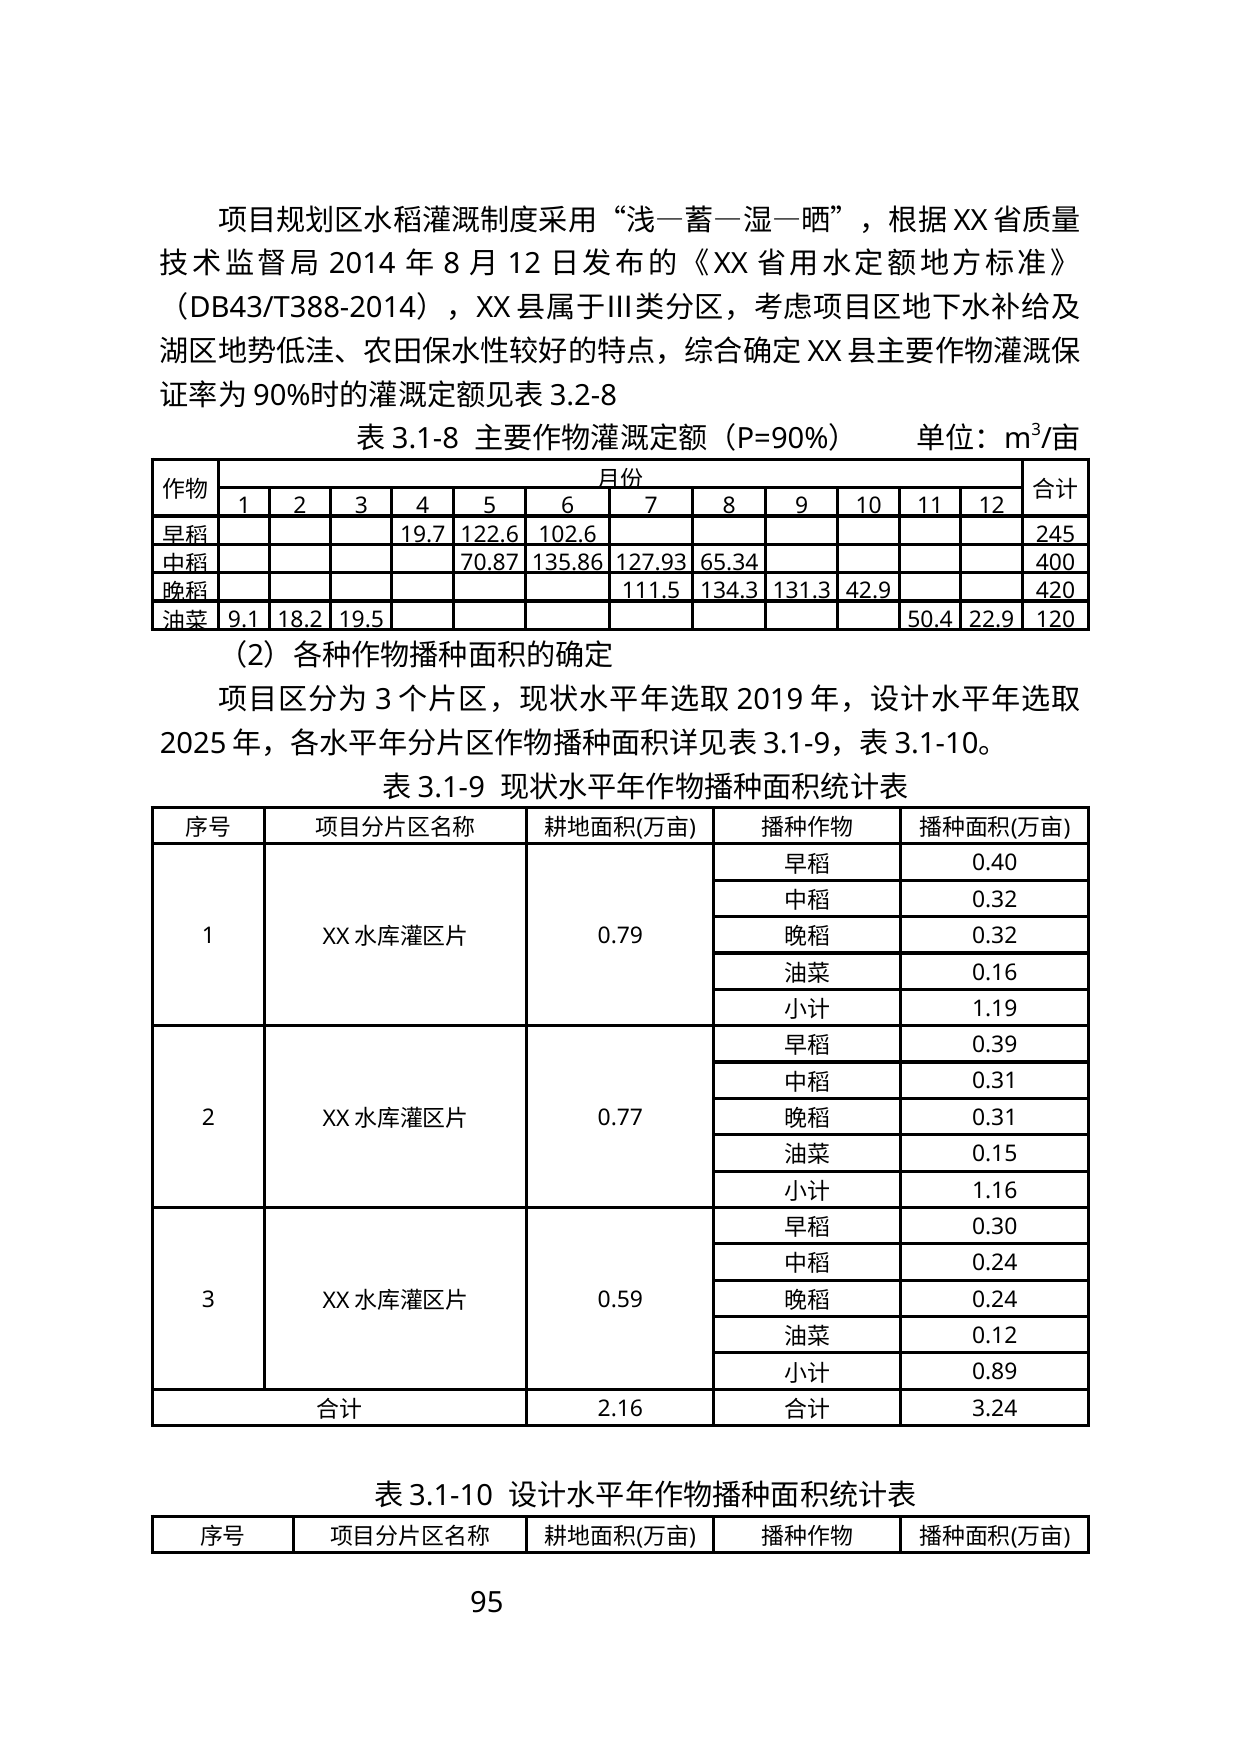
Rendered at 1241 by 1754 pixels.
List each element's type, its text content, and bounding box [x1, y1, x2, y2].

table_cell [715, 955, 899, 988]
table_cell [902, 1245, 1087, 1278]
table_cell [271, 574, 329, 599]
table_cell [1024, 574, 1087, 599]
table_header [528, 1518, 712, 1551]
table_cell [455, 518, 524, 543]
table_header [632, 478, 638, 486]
text 表3.1-8 主要作物灌溉定额（P=90%） 单位：m3/亩 [159, 414, 1081, 458]
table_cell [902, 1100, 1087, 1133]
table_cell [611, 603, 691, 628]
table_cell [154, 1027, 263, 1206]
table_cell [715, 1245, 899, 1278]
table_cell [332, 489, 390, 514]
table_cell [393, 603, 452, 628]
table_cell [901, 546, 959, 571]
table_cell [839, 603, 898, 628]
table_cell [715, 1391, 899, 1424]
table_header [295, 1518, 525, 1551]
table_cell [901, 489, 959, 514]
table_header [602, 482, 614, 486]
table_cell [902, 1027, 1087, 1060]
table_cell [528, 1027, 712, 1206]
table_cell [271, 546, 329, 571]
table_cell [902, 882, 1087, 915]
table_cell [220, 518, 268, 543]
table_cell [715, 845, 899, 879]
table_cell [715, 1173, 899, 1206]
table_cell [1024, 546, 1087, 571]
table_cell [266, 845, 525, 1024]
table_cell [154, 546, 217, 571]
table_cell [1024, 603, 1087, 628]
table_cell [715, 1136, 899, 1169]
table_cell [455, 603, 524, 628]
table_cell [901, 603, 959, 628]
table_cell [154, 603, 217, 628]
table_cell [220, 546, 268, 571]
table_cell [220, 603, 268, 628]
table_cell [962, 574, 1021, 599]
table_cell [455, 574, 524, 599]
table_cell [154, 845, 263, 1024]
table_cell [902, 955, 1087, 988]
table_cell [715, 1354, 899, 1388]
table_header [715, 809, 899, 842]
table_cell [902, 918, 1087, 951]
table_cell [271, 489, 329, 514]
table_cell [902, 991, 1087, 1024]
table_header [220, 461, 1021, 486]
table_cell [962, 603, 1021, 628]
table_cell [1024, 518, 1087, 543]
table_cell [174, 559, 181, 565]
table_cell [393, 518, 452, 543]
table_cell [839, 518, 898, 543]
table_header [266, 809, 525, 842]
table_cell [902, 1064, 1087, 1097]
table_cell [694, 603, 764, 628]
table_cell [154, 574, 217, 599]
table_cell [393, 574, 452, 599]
text 表3.1-10 设计水平年作物播种面积统计表 [159, 1471, 1081, 1514]
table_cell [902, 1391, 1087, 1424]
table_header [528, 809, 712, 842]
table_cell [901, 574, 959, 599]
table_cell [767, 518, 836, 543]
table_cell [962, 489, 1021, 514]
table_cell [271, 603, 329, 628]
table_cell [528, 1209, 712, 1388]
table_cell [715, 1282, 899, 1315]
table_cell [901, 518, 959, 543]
text 项目区分为3个片区，现状水平年选取2019年，设计水平年选取2025年，各水平年分片区作物播种面积详见表3.1-9，表3.1-10。 [159, 674, 1081, 762]
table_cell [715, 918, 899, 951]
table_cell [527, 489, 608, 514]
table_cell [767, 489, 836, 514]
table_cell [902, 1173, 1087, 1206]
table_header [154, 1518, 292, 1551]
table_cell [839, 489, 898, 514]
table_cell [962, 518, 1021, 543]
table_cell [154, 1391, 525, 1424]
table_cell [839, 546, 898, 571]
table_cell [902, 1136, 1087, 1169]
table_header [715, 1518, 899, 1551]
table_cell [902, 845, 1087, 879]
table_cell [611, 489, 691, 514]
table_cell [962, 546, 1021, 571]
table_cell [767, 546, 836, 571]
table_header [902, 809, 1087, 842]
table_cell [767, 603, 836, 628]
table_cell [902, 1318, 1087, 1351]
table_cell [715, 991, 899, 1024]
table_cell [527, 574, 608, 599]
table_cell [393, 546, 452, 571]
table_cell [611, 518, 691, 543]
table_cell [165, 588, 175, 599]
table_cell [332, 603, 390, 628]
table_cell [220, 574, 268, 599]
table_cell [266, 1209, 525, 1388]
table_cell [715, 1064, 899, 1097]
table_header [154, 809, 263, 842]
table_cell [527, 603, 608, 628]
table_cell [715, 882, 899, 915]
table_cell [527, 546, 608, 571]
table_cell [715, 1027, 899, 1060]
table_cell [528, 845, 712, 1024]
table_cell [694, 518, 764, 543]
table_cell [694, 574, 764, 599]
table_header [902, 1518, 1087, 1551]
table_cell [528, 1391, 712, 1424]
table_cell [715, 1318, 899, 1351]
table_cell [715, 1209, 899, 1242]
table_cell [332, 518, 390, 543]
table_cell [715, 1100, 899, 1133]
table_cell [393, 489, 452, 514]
text 项目规划区水稻灌溉制度采用“浅—蓄—湿—晒”，根据XX省质量技术监督局2014年8月12日发布的《XX省用水定额地方标准》（DB43/T388-2014），XX县属于Ⅲ类分区，考虑项目区地下水补给及湖区地势低洼、农田保水性较好的特点，综合确定XX县主要作物灌溉保证率为90%时的灌溉定额见表3.2-8 [159, 195, 1081, 414]
text 表3.1-9 现状水平年作物播种面积统计表 [159, 762, 1081, 806]
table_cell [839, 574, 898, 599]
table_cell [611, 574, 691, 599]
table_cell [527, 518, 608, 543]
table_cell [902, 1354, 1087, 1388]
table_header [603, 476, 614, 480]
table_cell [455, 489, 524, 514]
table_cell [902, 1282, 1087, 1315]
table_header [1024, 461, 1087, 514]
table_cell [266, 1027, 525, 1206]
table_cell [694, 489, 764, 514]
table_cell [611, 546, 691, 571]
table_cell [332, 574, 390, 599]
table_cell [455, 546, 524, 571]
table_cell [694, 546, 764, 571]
text （2）各种作物播种面积的确定 [159, 631, 1081, 674]
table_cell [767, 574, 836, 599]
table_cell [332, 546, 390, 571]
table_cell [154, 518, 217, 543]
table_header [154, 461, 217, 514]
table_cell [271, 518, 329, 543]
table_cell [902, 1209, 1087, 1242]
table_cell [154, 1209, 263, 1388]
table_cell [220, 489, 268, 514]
